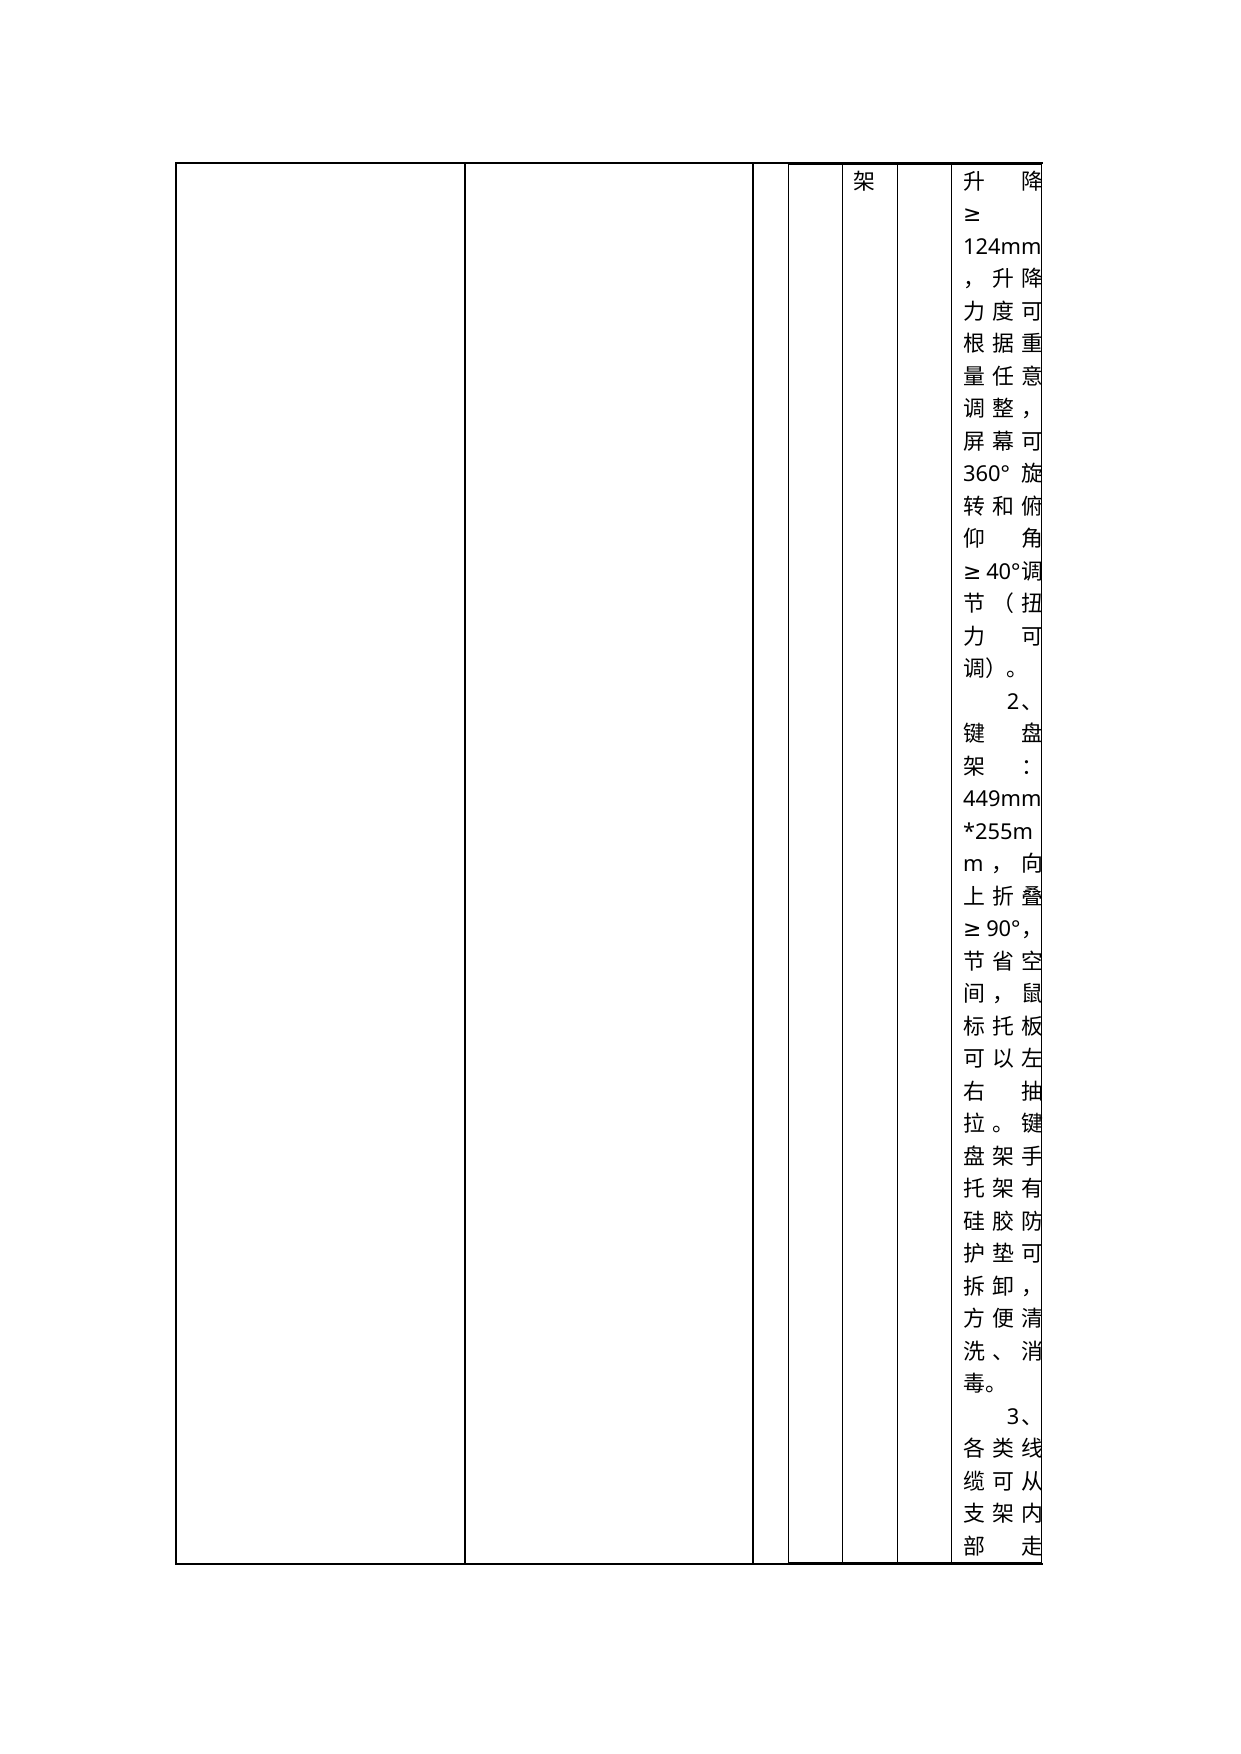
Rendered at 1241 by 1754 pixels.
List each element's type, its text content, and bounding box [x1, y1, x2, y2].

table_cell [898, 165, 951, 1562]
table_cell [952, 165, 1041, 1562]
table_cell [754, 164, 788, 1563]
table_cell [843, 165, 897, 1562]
table_cell [466, 164, 752, 1563]
table_cell 3 [177, 164, 464, 1563]
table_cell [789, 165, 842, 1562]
